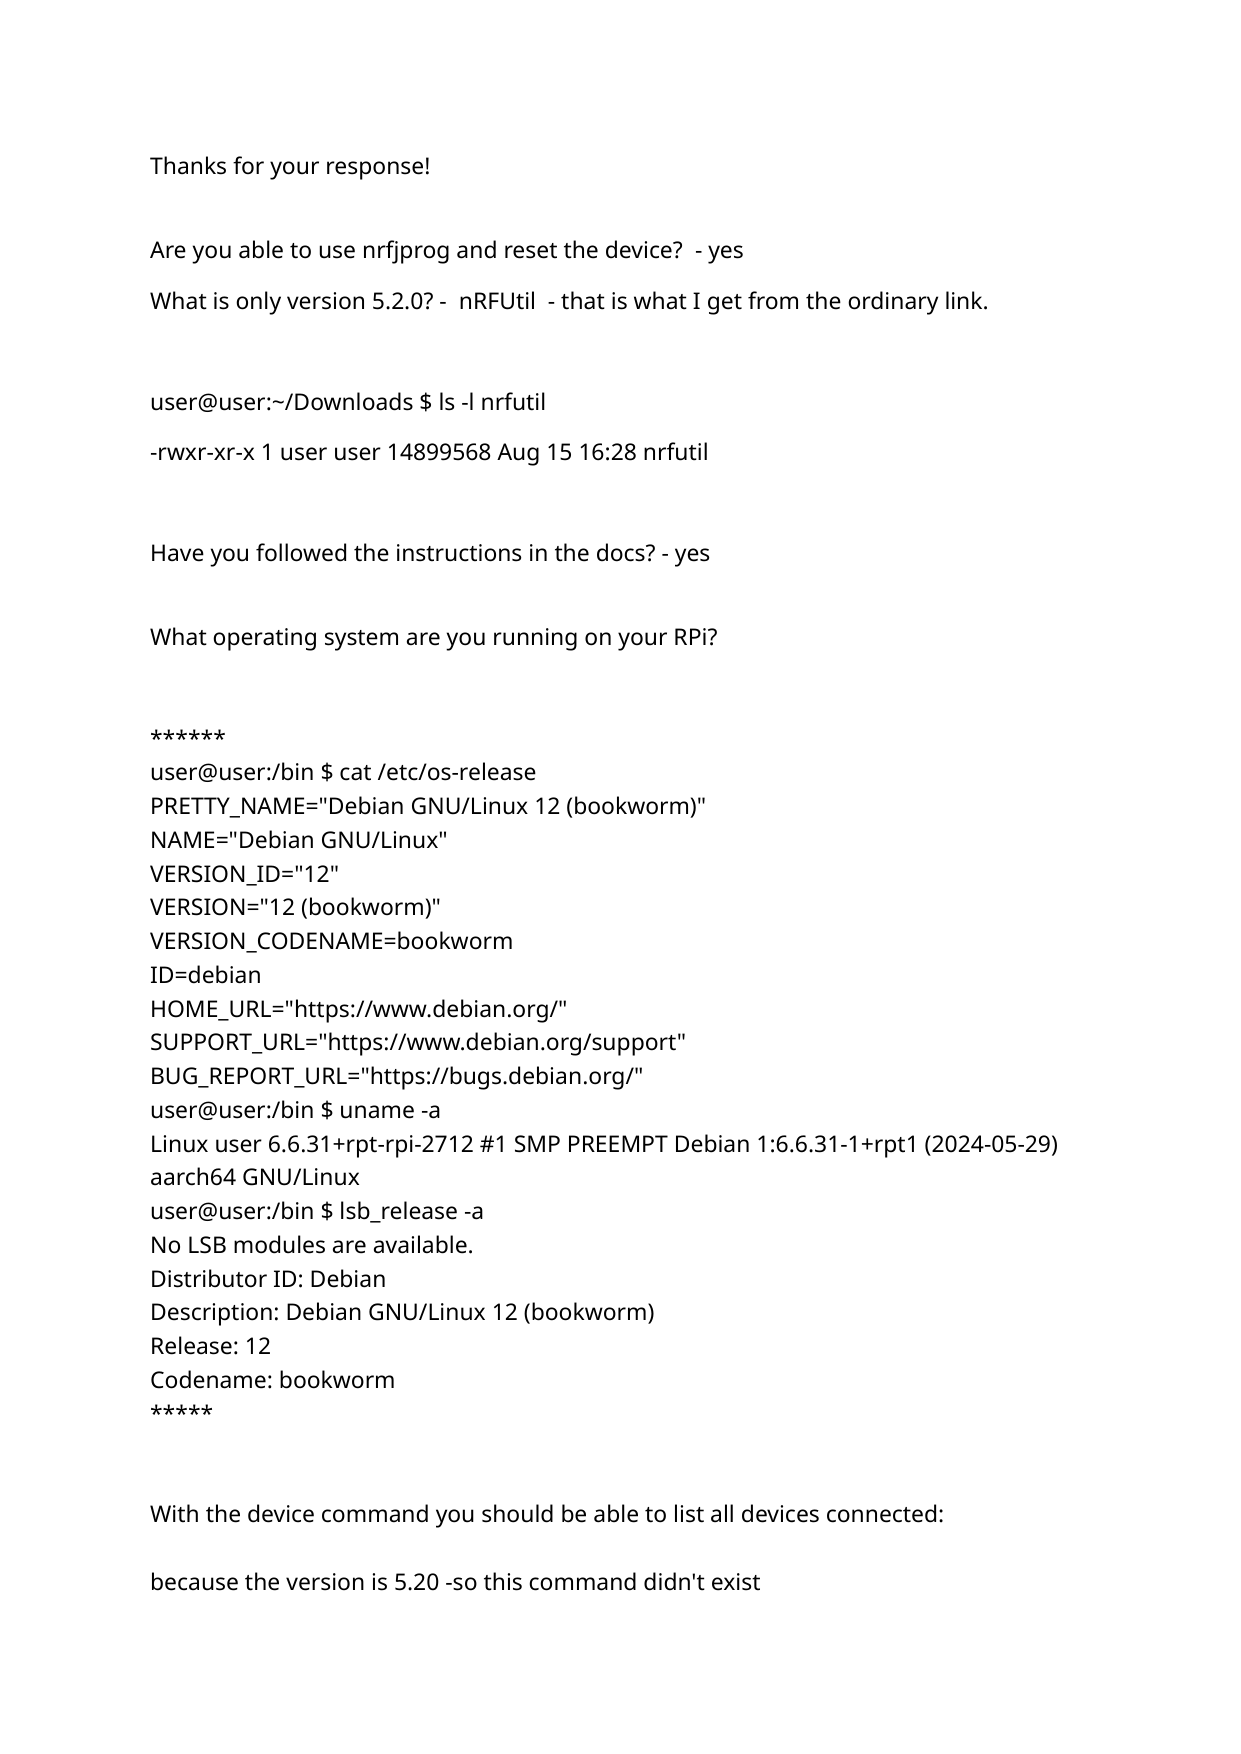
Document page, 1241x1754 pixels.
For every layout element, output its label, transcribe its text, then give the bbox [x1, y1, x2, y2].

text Are you able to use nrfjprog and reset the device? - yes [150, 234, 1090, 265]
text What is only version 5.2.0? - nRFUtil - that is what I get from the ordinary link. [150, 284, 1090, 316]
text -rwxr-xr-x 1 user user 14899568 Aug 15 16:28 nrfutil Have you followed the instructions in the docs? - yes [150, 436, 1090, 568]
text With the device command you should be able to list all devices connected: because the version is 5.20 -so this command didn't exist [150, 1498, 1090, 1597]
text Thanks for your response! [150, 150, 1090, 215]
text user@user:~/Downloads $ ls -l nrfutil [150, 385, 1090, 417]
text What operating system are you running on your RPi? ****** user@user:/bin $ cat /etc/os-release PRETTY_NAME="Debian GNU/Linux 12 (bookworm)" NAME="Debian GNU/Linux" VERSION_ID="12" VERSION="12 (bookworm)" VERSION_CODENAME=bookworm ID=debian HOME_URL="https://www.debian.org/" SUPPORT_URL="https://www.debian.org/support" BUG_REPORT_URL="https://bugs.debian.org/" user@user:/bin $ uname -a Linux user 6.6.31+rpt-rpi-2712 #1 SMP PREEMPT Debian 1:6.6.31-1+rpt1 (2024-05-29) aarch64 GNU/Linux user@user:/bin $ lsb_release -a No LSB modules are available. Distributor ID: Debian Description: Debian GNU/Linux 12 (bookworm) Release: 12 Codename: bookworm ***** [150, 587, 1090, 1429]
